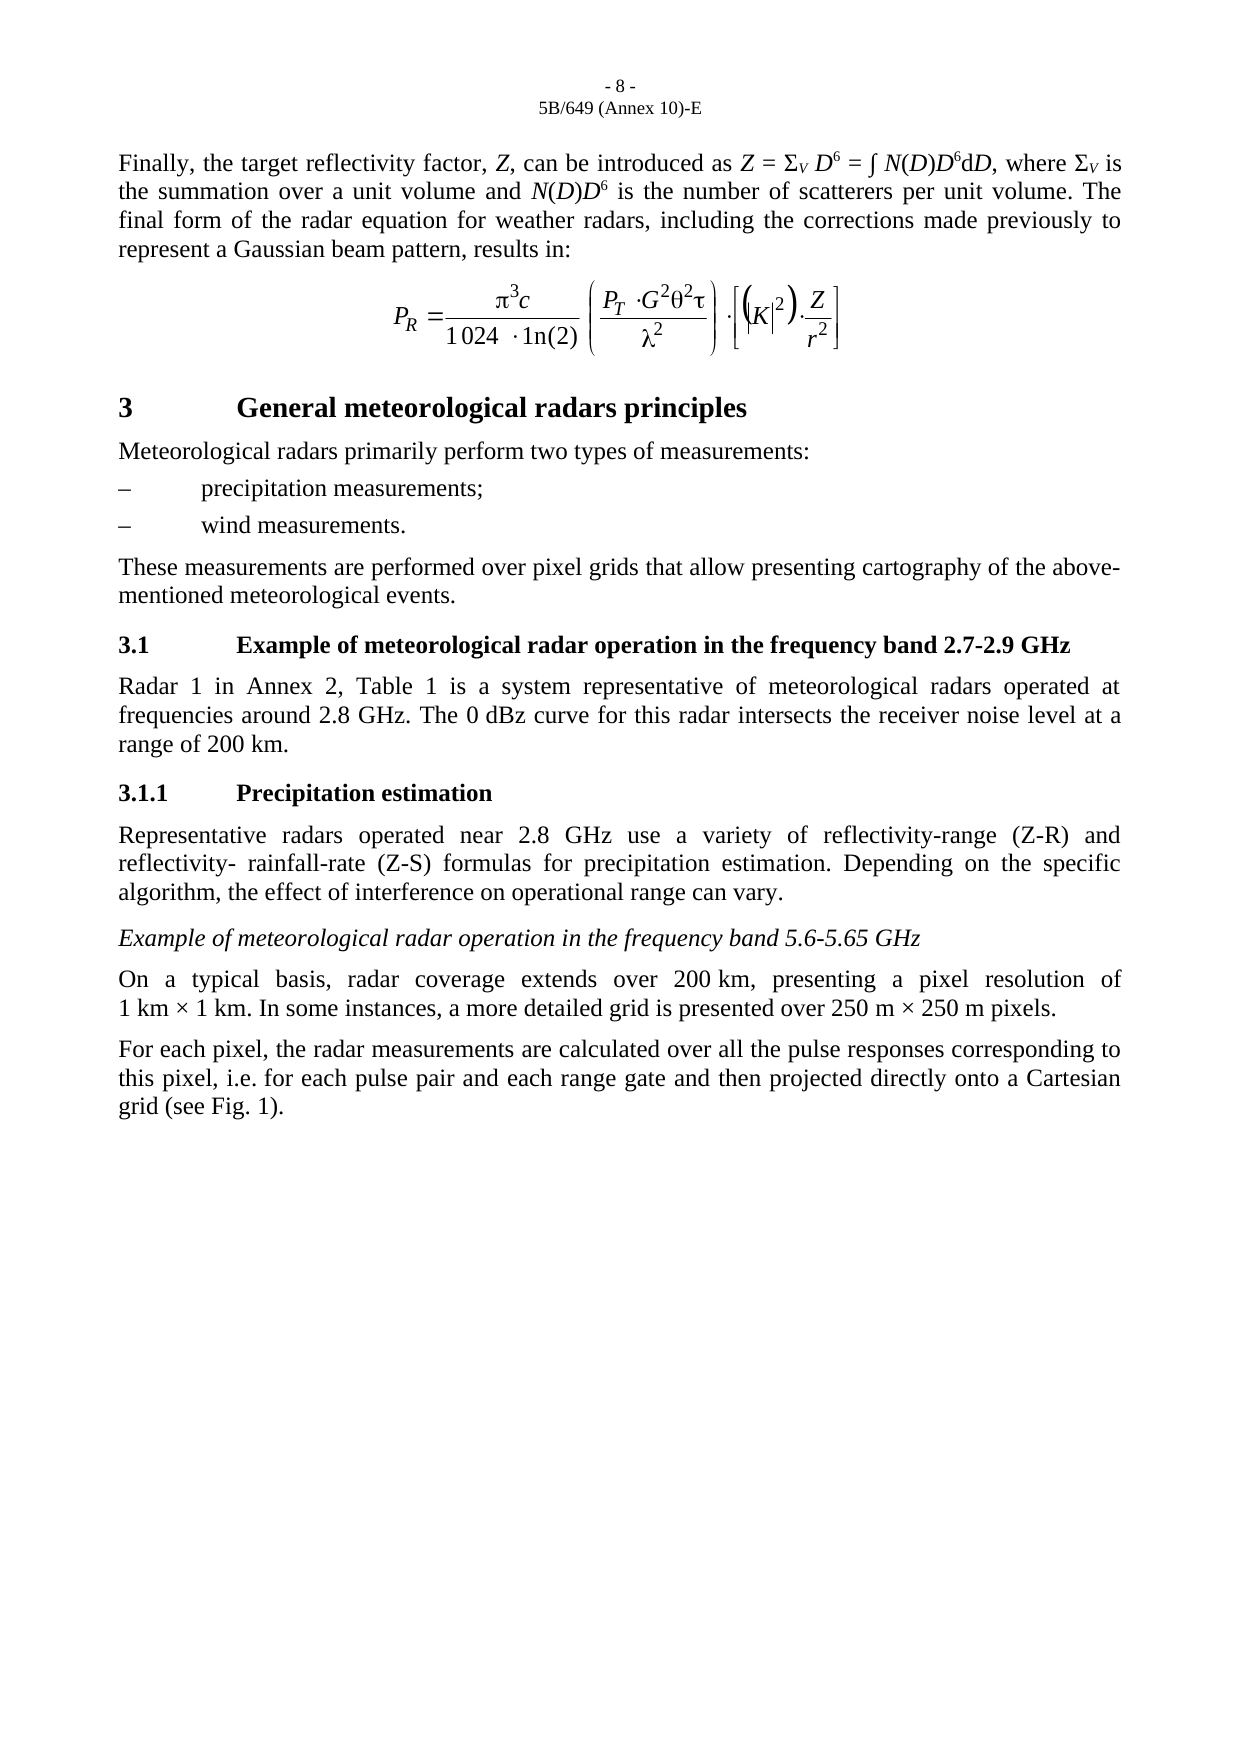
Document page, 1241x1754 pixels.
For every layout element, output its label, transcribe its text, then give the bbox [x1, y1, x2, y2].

text On a typical basis, radar coverage extends over 200 km, presenting a pixel resolution of 1 km × 1 km. In some instances, a more detailed grid is presented over × pixels. [118, 964, 1122, 1021]
text Finally, the target reflectivity factor, Z, can be introduced as Z = ΣV D6 = ∫ N(D)D6dD, where ΣV is the summation over a unit volume and N(D)D6 is the number of scatterers per unit volume. The final form of the radar equation for weather radars, including the corrections made previously to represent a Gaussian beam pattern, results in: [118, 148, 1122, 263]
subtitle 3.1 Example of meteorological radar operation in the frequency band 2.7-2.9 GHz [118, 630, 1122, 659]
text Representative radars operated near 2.8 GHz use a variety of reflectivity-range (Z-R) and reflectivity- rainfall-rate (Z-S) formulas for precipitation estimation. Depending on the specific algorithm, the effect of interference on operational range can vary. [118, 820, 1122, 906]
subtitle 3 General meteorological radars principles [118, 390, 1122, 424]
text – wind measurements. [118, 511, 1122, 539]
text – precipitation measurements; [118, 473, 1122, 502]
text For each pixel, the radar measurements are calculated over all the pulse responses corresponding to this pixel, i.e. for each pulse pair and each range gate and then projected directly onto a Cartesian grid (see Fig. 1). [118, 1034, 1122, 1120]
text These measurements are performed over pixel grids that allow presenting cartography of the above-mentioned meteorological events. [118, 552, 1122, 609]
subtitle Example of meteorological radar operation in the frequency band 5.6-5.65 GHz [118, 923, 1122, 951]
text Radar 1 in Annex 2, Table 1 is a system representative of meteorological radars operated at frequencies around 2.8 GHz. The 0 dBz curve for this radar intersects the receiver noise level at a range of 200 km. [118, 671, 1122, 758]
text Meteorological radars primarily perform two types of measurements: [118, 436, 1122, 465]
subtitle 3.1.1 Precipitation estimation [118, 778, 1122, 807]
